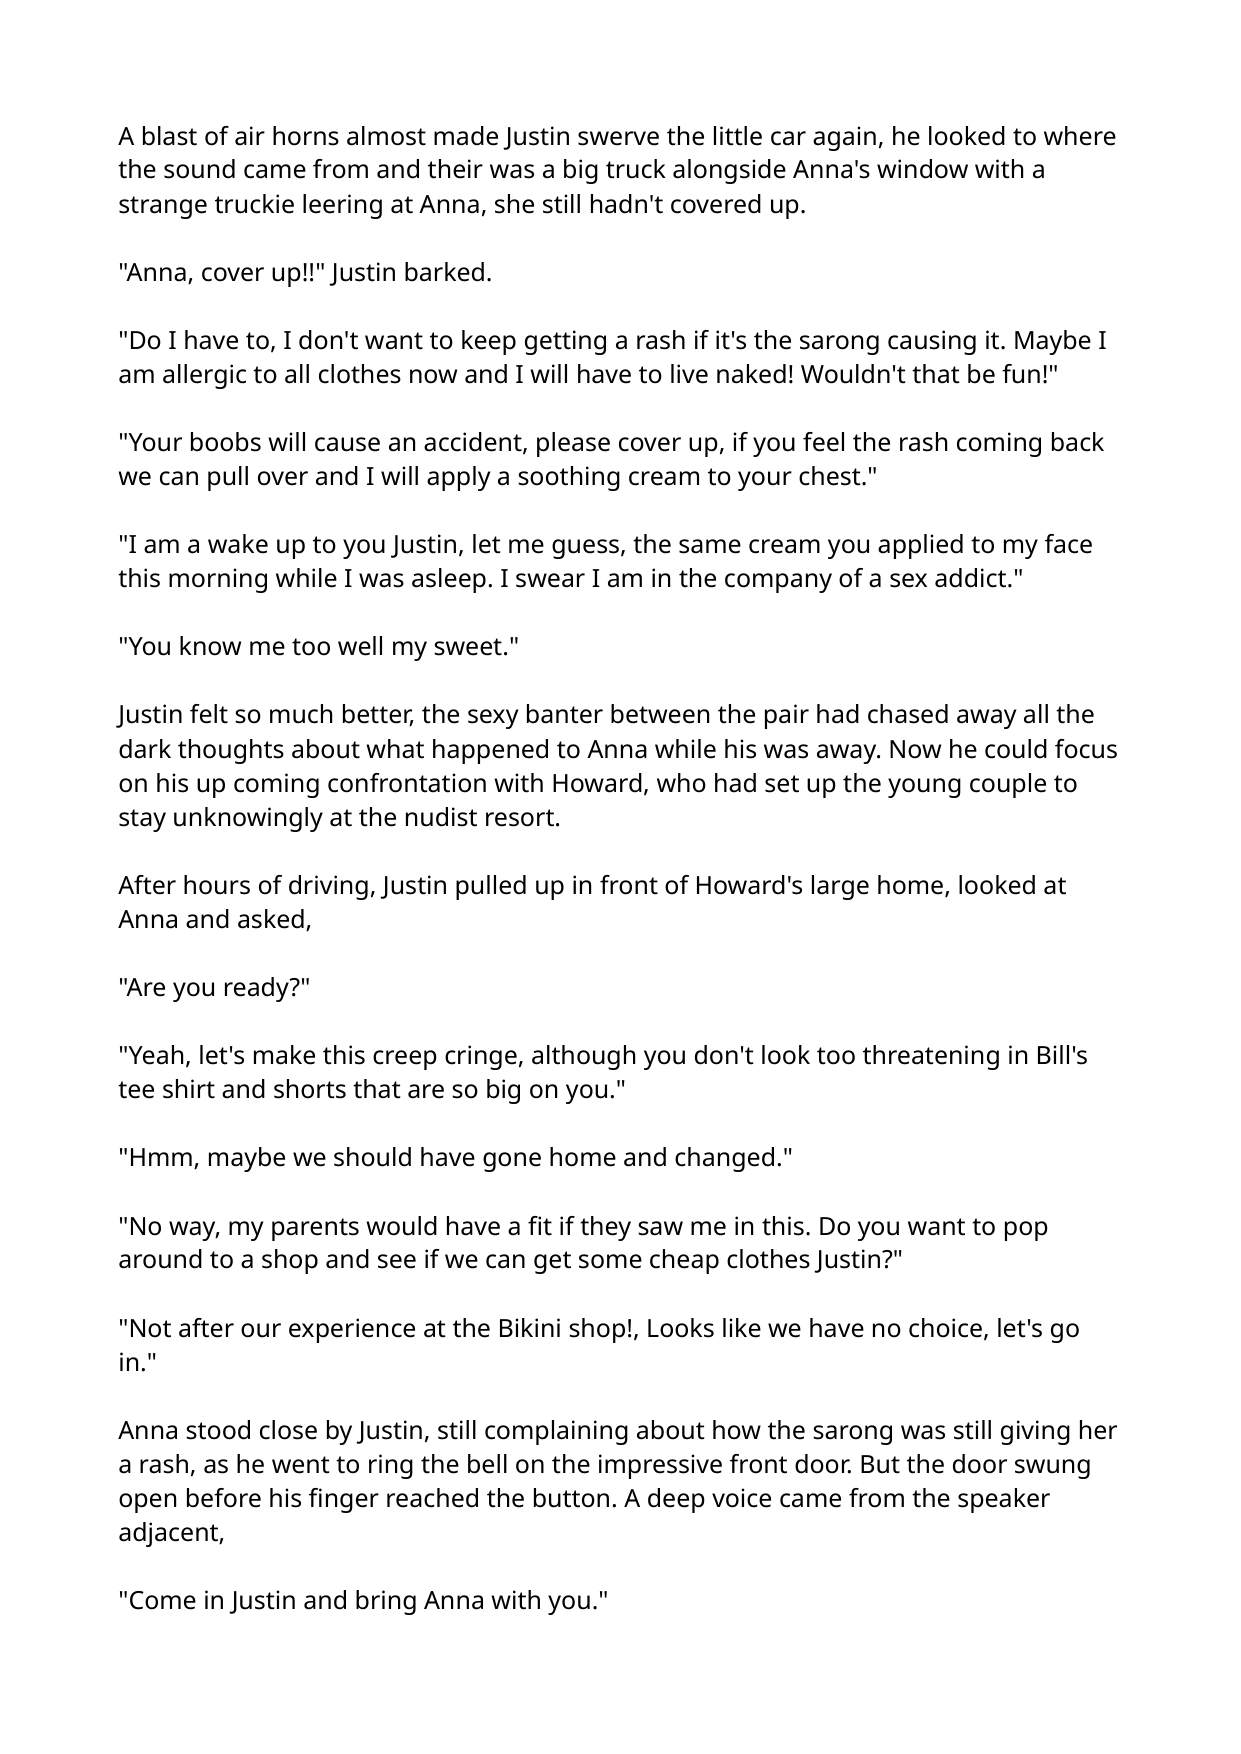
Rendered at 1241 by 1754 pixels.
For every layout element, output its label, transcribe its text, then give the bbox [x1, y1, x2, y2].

text "Are you ready?" [118, 970, 1122, 1004]
text "No way, my parents would have a fit if they saw me in this. Do you want to pop around to a shop and see if we can get some cheap clothes Justin?" [118, 1208, 1122, 1276]
text After hours of driving, Justin pulled up in front of Howard's large home, looked at Anna and asked, [118, 867, 1122, 936]
text Anna stood close by Justin, still complaining about how the sarong was still giving her a rash, as he went to ring the bell on the impressive front door. But the door swung open before his finger reached the button. A deep voice came from the speaker adjacent, [118, 1412, 1122, 1549]
text "Anna, cover up!!" Justin barked. [118, 254, 1122, 288]
text "Your boobs will cause an accident, please cover up, if you feel the rash coming back we can pull over and I will apply a soothing cream to your chest." [118, 425, 1122, 493]
text "I am a wake up to you Justin, let me guess, the same cream you applied to my face this morning while I was asleep. I swear I am in the company of a sex addict." [118, 527, 1122, 595]
text Justin felt so much better, the sexy banter between the pair had chased away all the dark thoughts about what happened to Anna while his was away. Now he could focus on his up coming confrontation with Howard, who had set up the young couple to stay unknowingly at the nudist resort. [118, 697, 1122, 833]
text "Come in Justin and bring Anna with you." [118, 1583, 1122, 1617]
text "Yeah, let's make this creep cringe, although you don't look too threatening in Bill's tee shirt and shorts that are so big on you." [118, 1038, 1122, 1106]
text A blast of air horns almost made Justin swerve the little car again, he looked to where the sound came from and their was a big truck alongside Anna's window with a strange truckie leering at Anna, she still hadn't covered up. [118, 118, 1122, 220]
text "Hmm, maybe we should have gone home and changed." [118, 1140, 1122, 1174]
text "Do I have to, I don't want to keep getting a rash if it's the sarong causing it. Maybe I am allergic to all clothes now and I will have to live naked! Wouldn't that be fun!" [118, 322, 1122, 391]
text "You know me too well my sweet." [118, 629, 1122, 663]
text "Not after our experience at the Bikini shop!, Looks like we have no choice, let's go in." [118, 1310, 1122, 1378]
